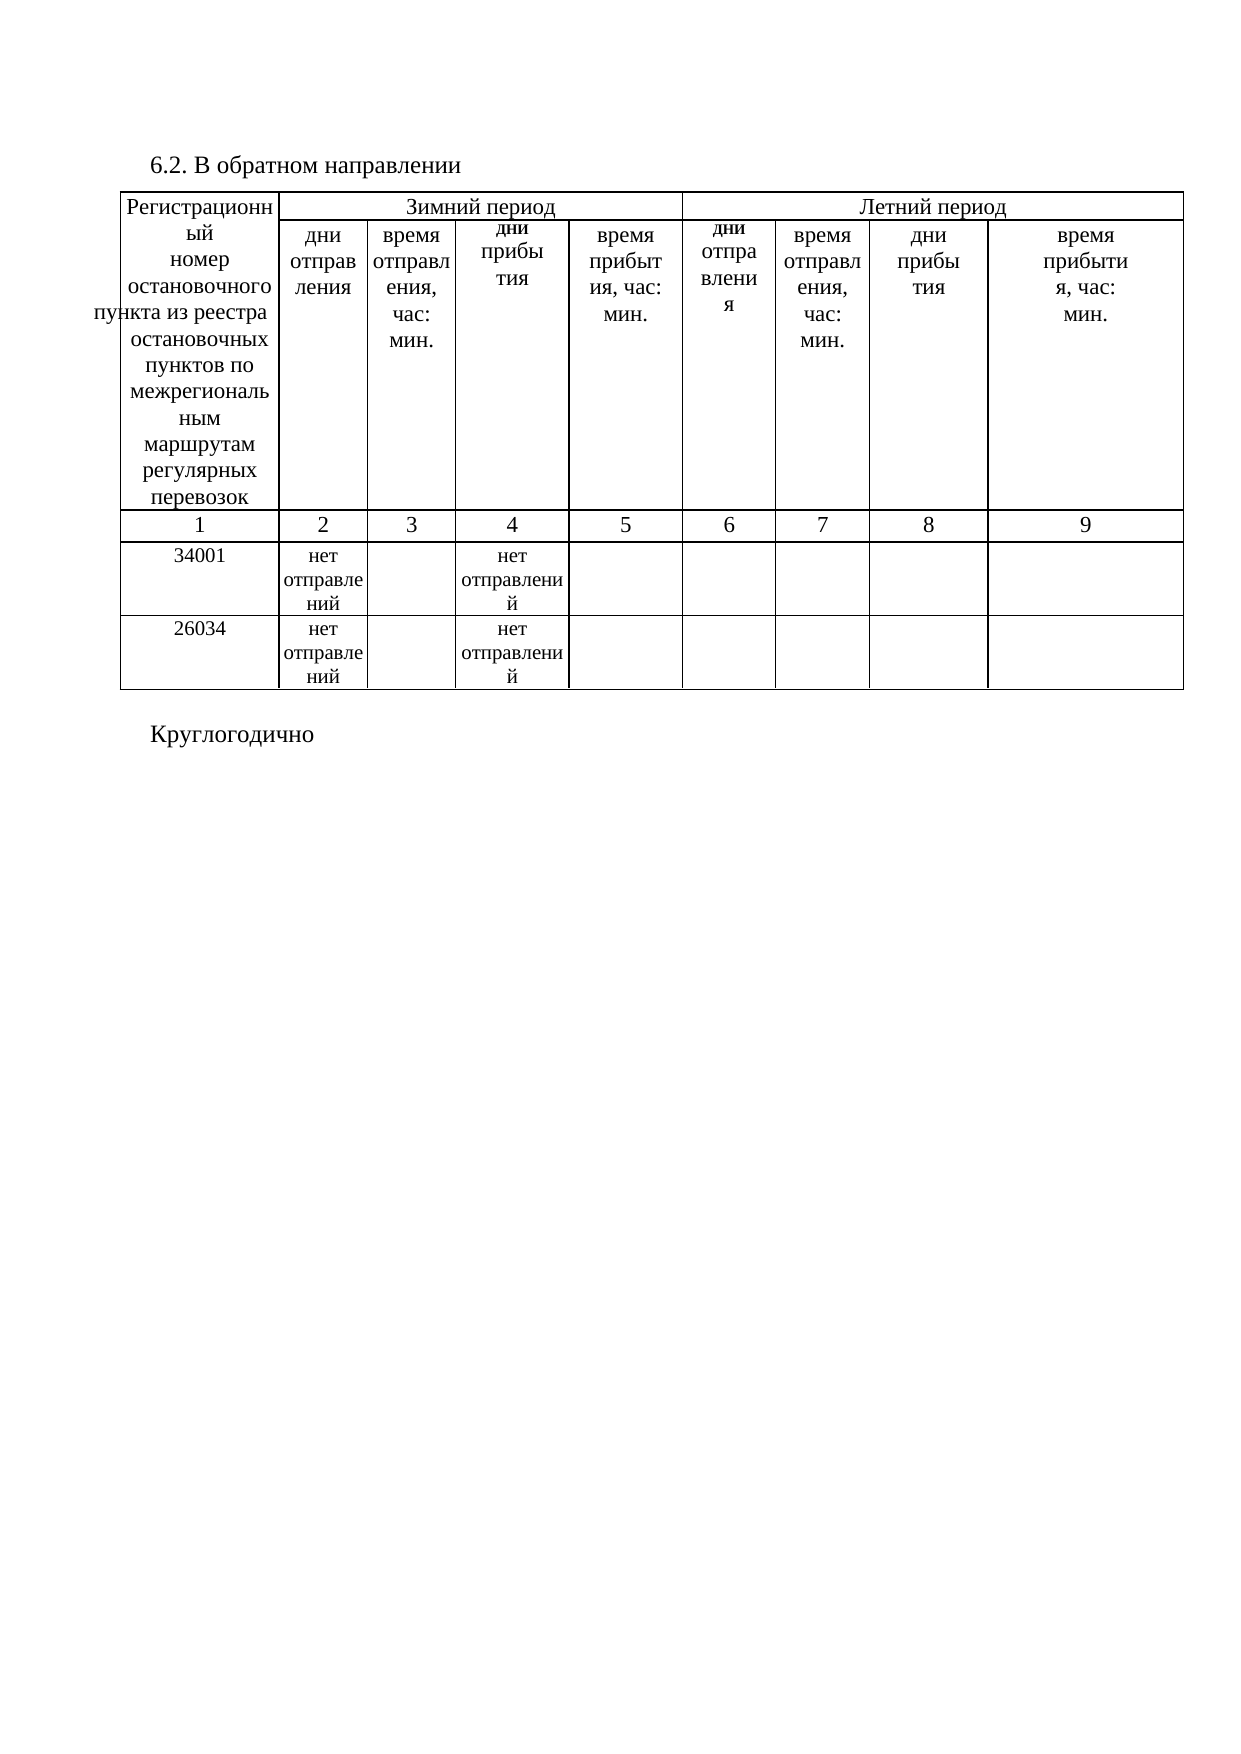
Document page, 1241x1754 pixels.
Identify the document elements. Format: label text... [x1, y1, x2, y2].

table_cell [570, 543, 682, 615]
table_cell нет отправлений [280, 543, 367, 615]
table_cell [368, 616, 455, 688]
table_cell [870, 543, 987, 615]
text 6.2. В обратном направлении [150, 150, 1090, 179]
table_cell время отправл ения, час: мин. [776, 221, 869, 509]
table_cell нет отправлений [456, 616, 568, 688]
table_cell время отправл ения, час: мин. [368, 221, 455, 509]
table_cell 5 [570, 511, 682, 541]
table_cell 4 [456, 511, 568, 541]
text Круглогодично [150, 719, 1090, 747]
table_cell 1 [121, 511, 278, 541]
table_cell [870, 616, 987, 688]
table_header Летний период [683, 193, 1183, 219]
table_cell дни отправ ления [280, 221, 367, 509]
table_cell 3 [368, 511, 455, 541]
table_header Зимний период [280, 193, 682, 219]
table_cell 26034 [121, 616, 278, 688]
table_cell время прибыт ия, час: мин. [570, 221, 682, 509]
table_cell ДНИ отпра влени я [683, 221, 775, 509]
table_cell [683, 543, 775, 615]
table_cell дни прибы тия [870, 221, 987, 509]
table_cell 8 [870, 511, 987, 541]
table_cell [776, 616, 869, 688]
table_cell 7 [776, 511, 869, 541]
table_cell ДНИ прибы тия [456, 221, 568, 509]
table_cell [989, 616, 1183, 688]
table_cell [989, 543, 1183, 615]
table_cell нет отправлений [456, 543, 568, 615]
table_cell [683, 616, 775, 688]
table_cell 34001 [121, 543, 278, 615]
table_cell [570, 616, 682, 688]
table_cell нет отправлений [280, 616, 367, 688]
table_cell [368, 543, 455, 615]
table_cell время прибыти я, час: мин. [989, 221, 1183, 509]
table_cell [776, 543, 869, 615]
table_cell 2 [280, 511, 367, 541]
table_cell 9 [989, 511, 1183, 541]
table_cell 6 [683, 511, 775, 541]
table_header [121, 193, 278, 509]
